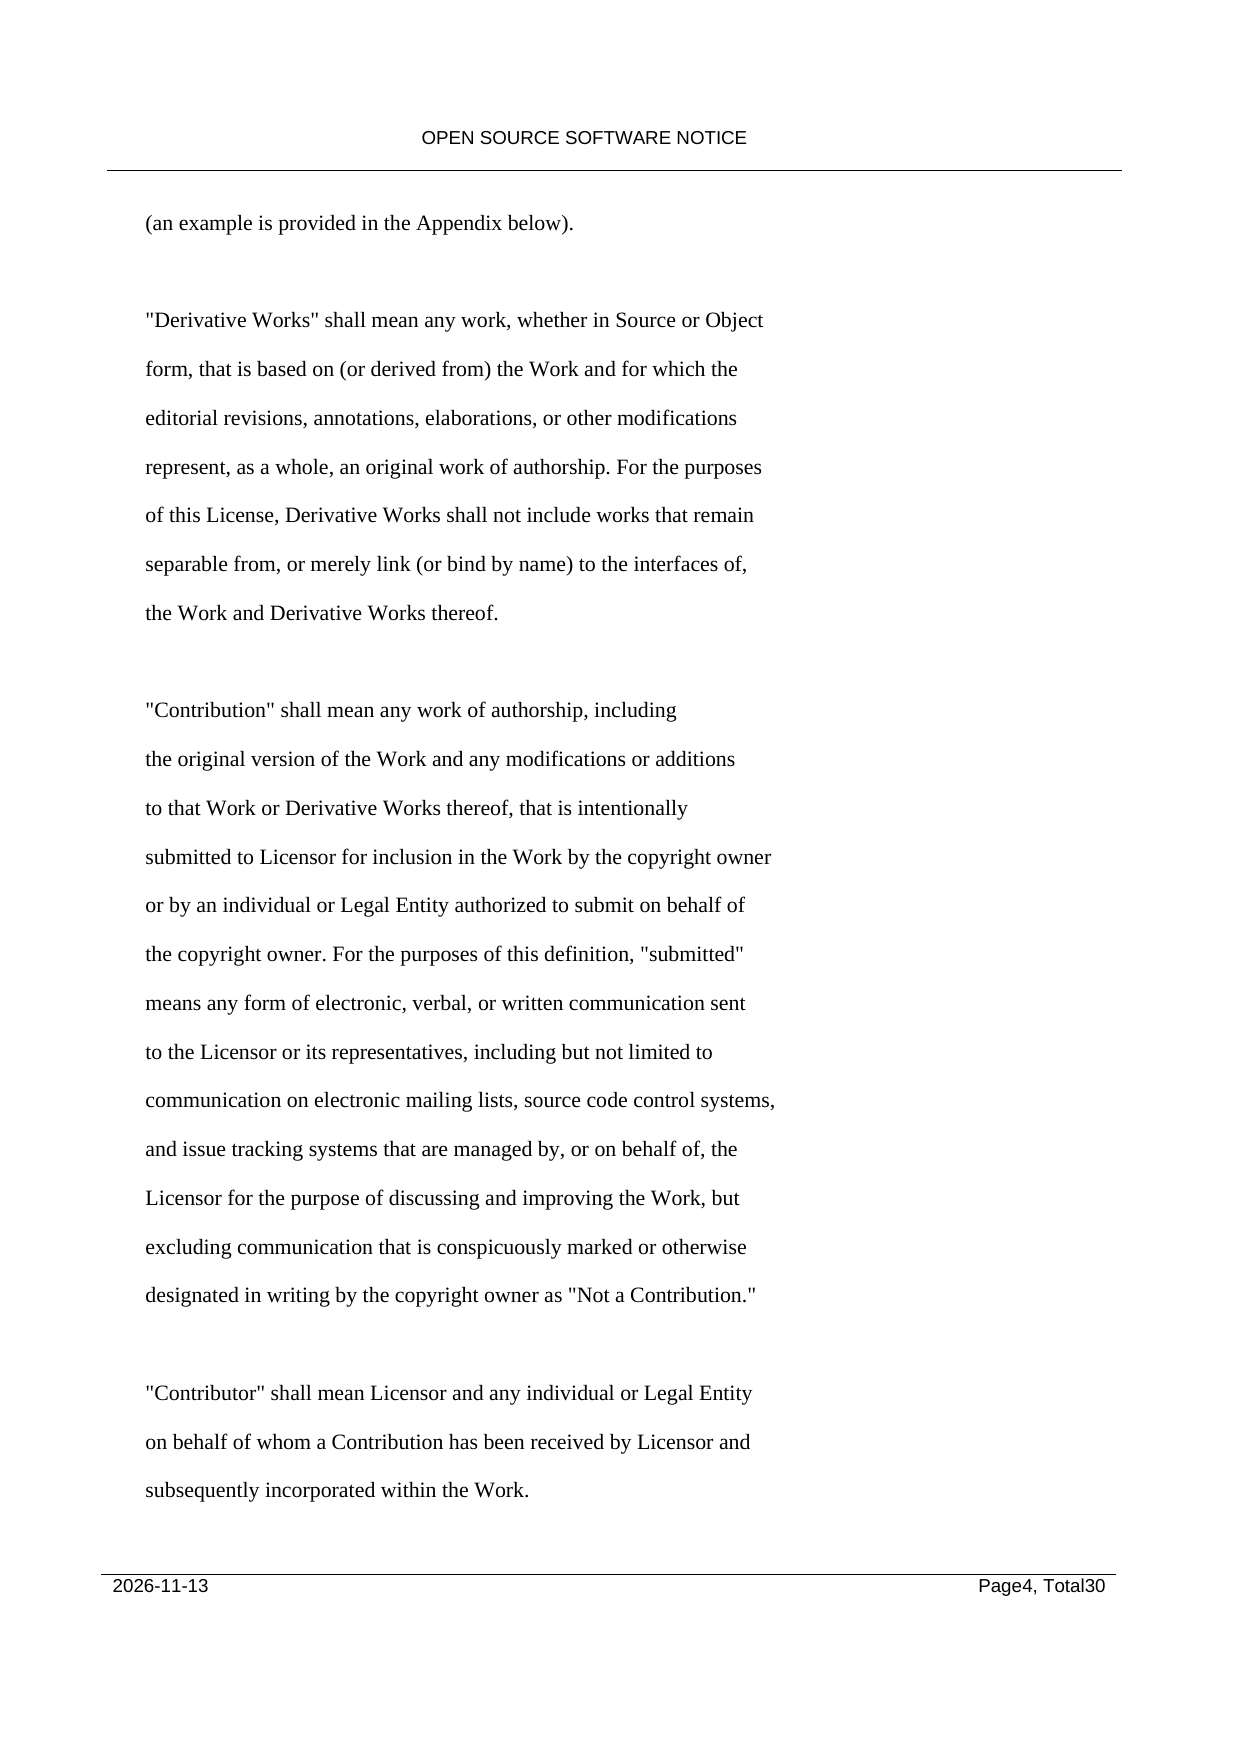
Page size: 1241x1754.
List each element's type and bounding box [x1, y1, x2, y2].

text [112, 206, 1128, 1506]
